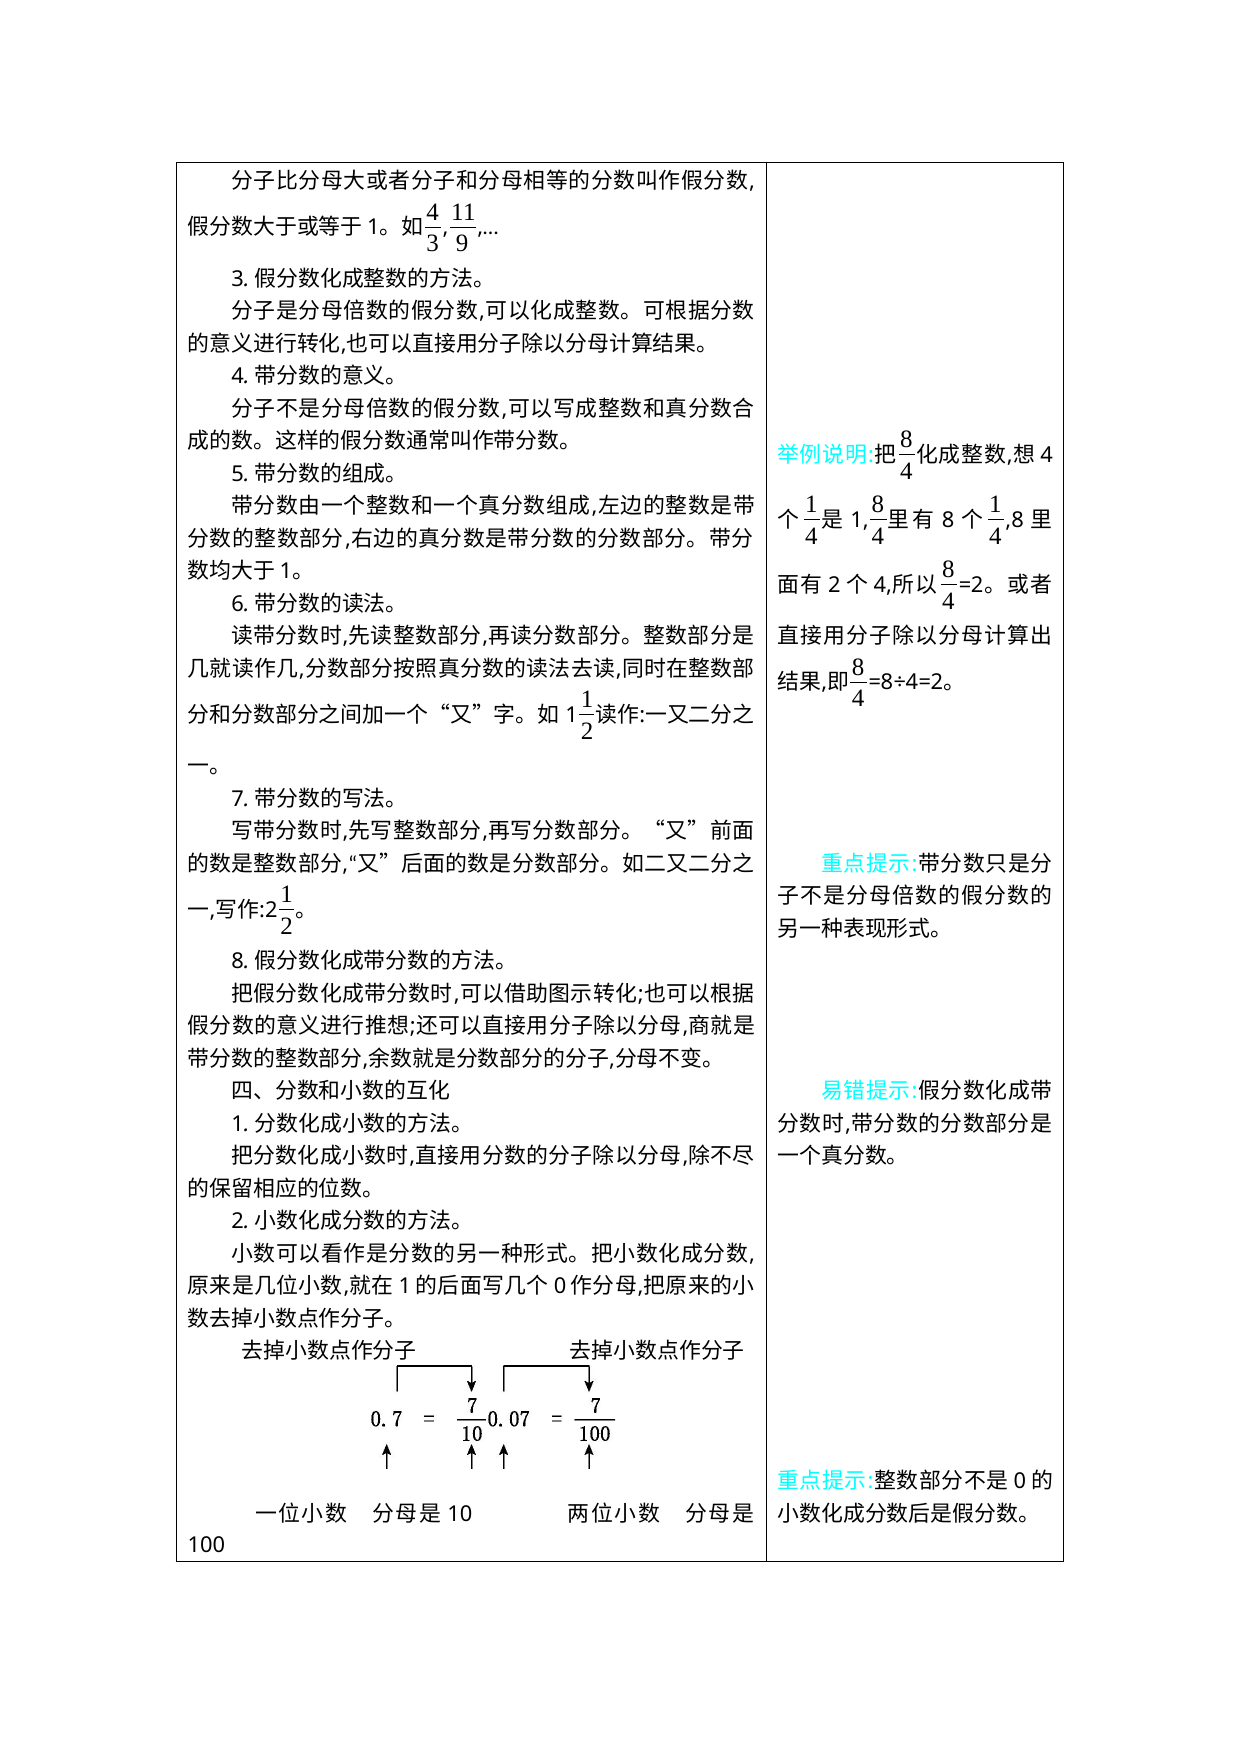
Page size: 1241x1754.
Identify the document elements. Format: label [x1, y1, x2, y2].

table_header [767, 163, 1063, 1561]
table_header [177, 163, 766, 1561]
picture [370, 1365, 616, 1469]
